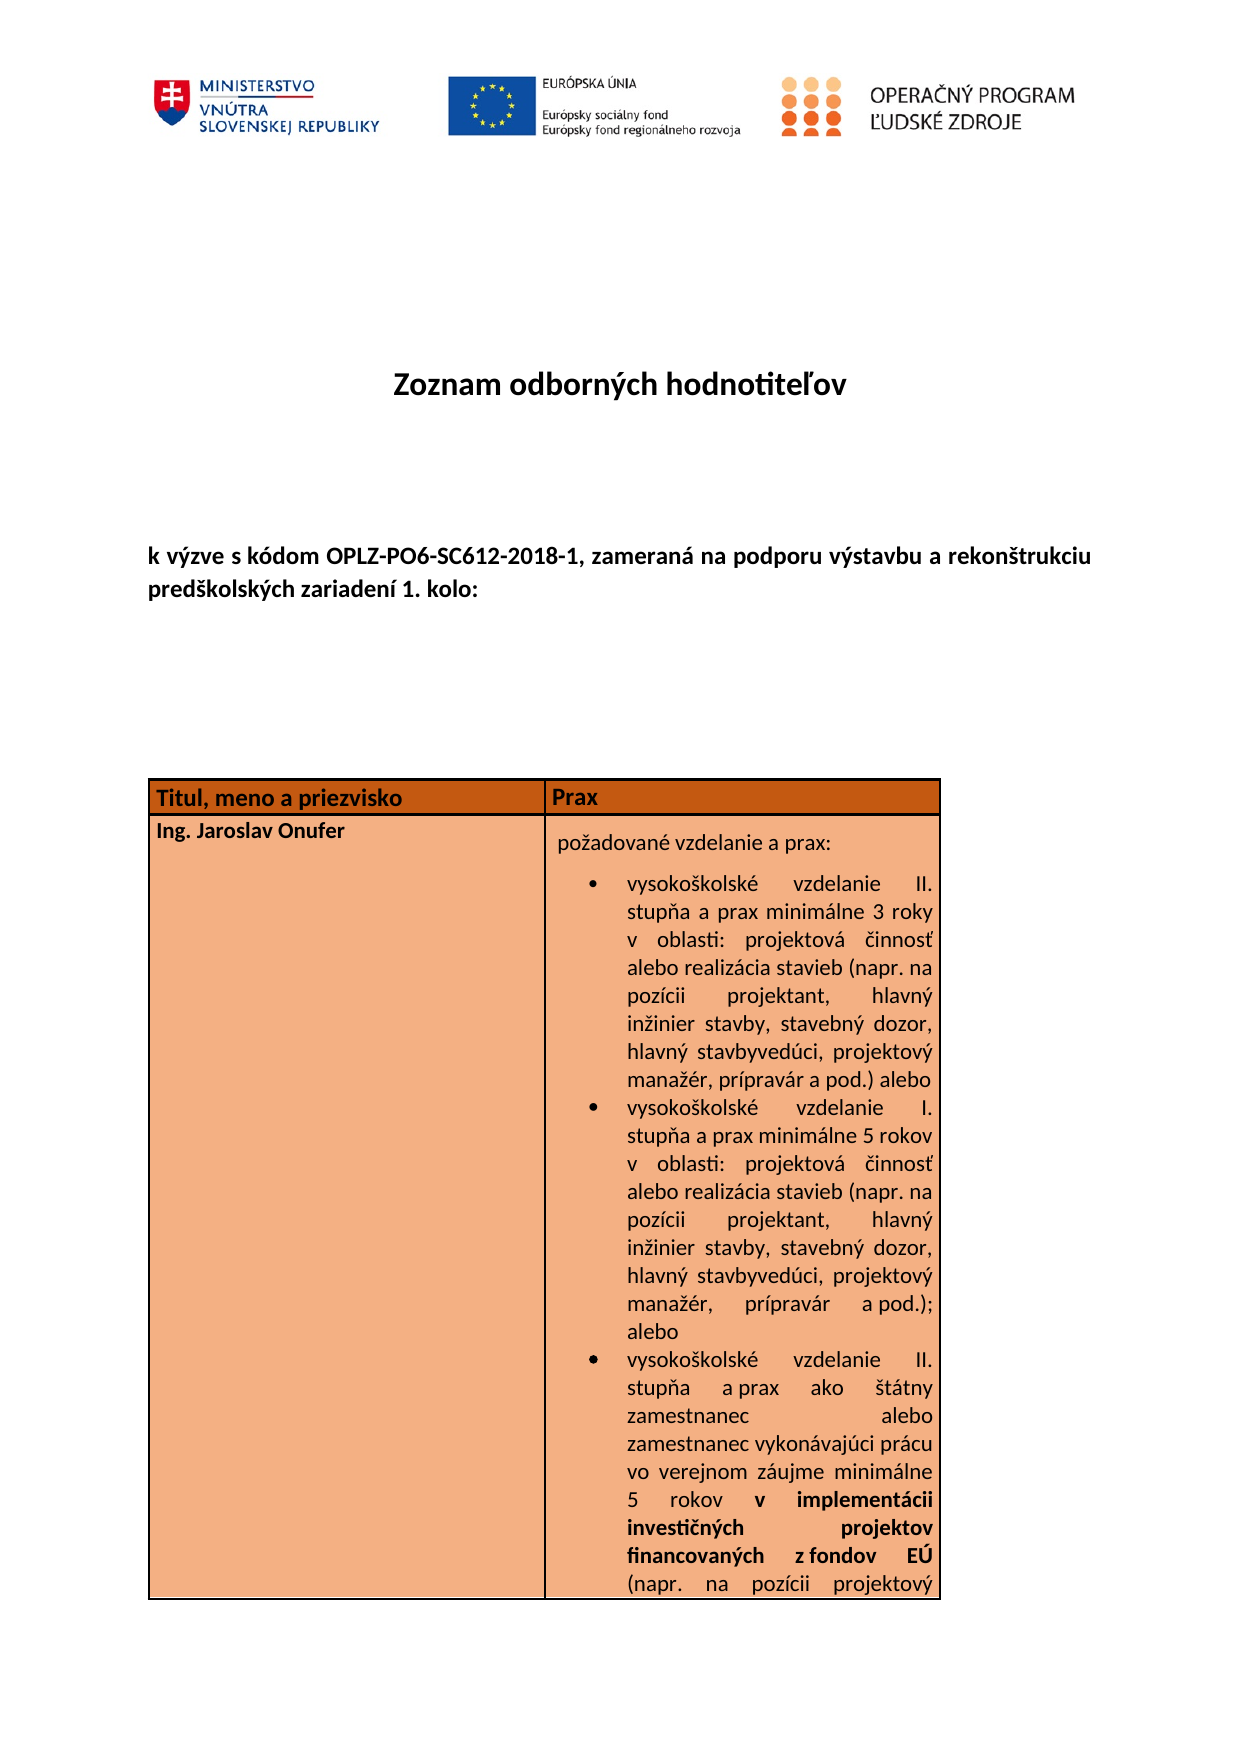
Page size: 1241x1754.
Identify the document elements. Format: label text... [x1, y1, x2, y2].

table_header Titul, meno a priezvisko [150, 781, 544, 813]
picture [147, 73, 1093, 140]
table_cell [546, 816, 939, 1597]
text k výzve s kódom OPLZ-PO6-SC612-2018-1, zameraná na podporu výstavbu a rekonštrukciu predškolských zariadení 1. kolo: [148, 540, 1093, 603]
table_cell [150, 816, 544, 1597]
table_header Prax [546, 781, 939, 813]
text Zoznam odborných hodnotiteľov [148, 363, 1093, 403]
